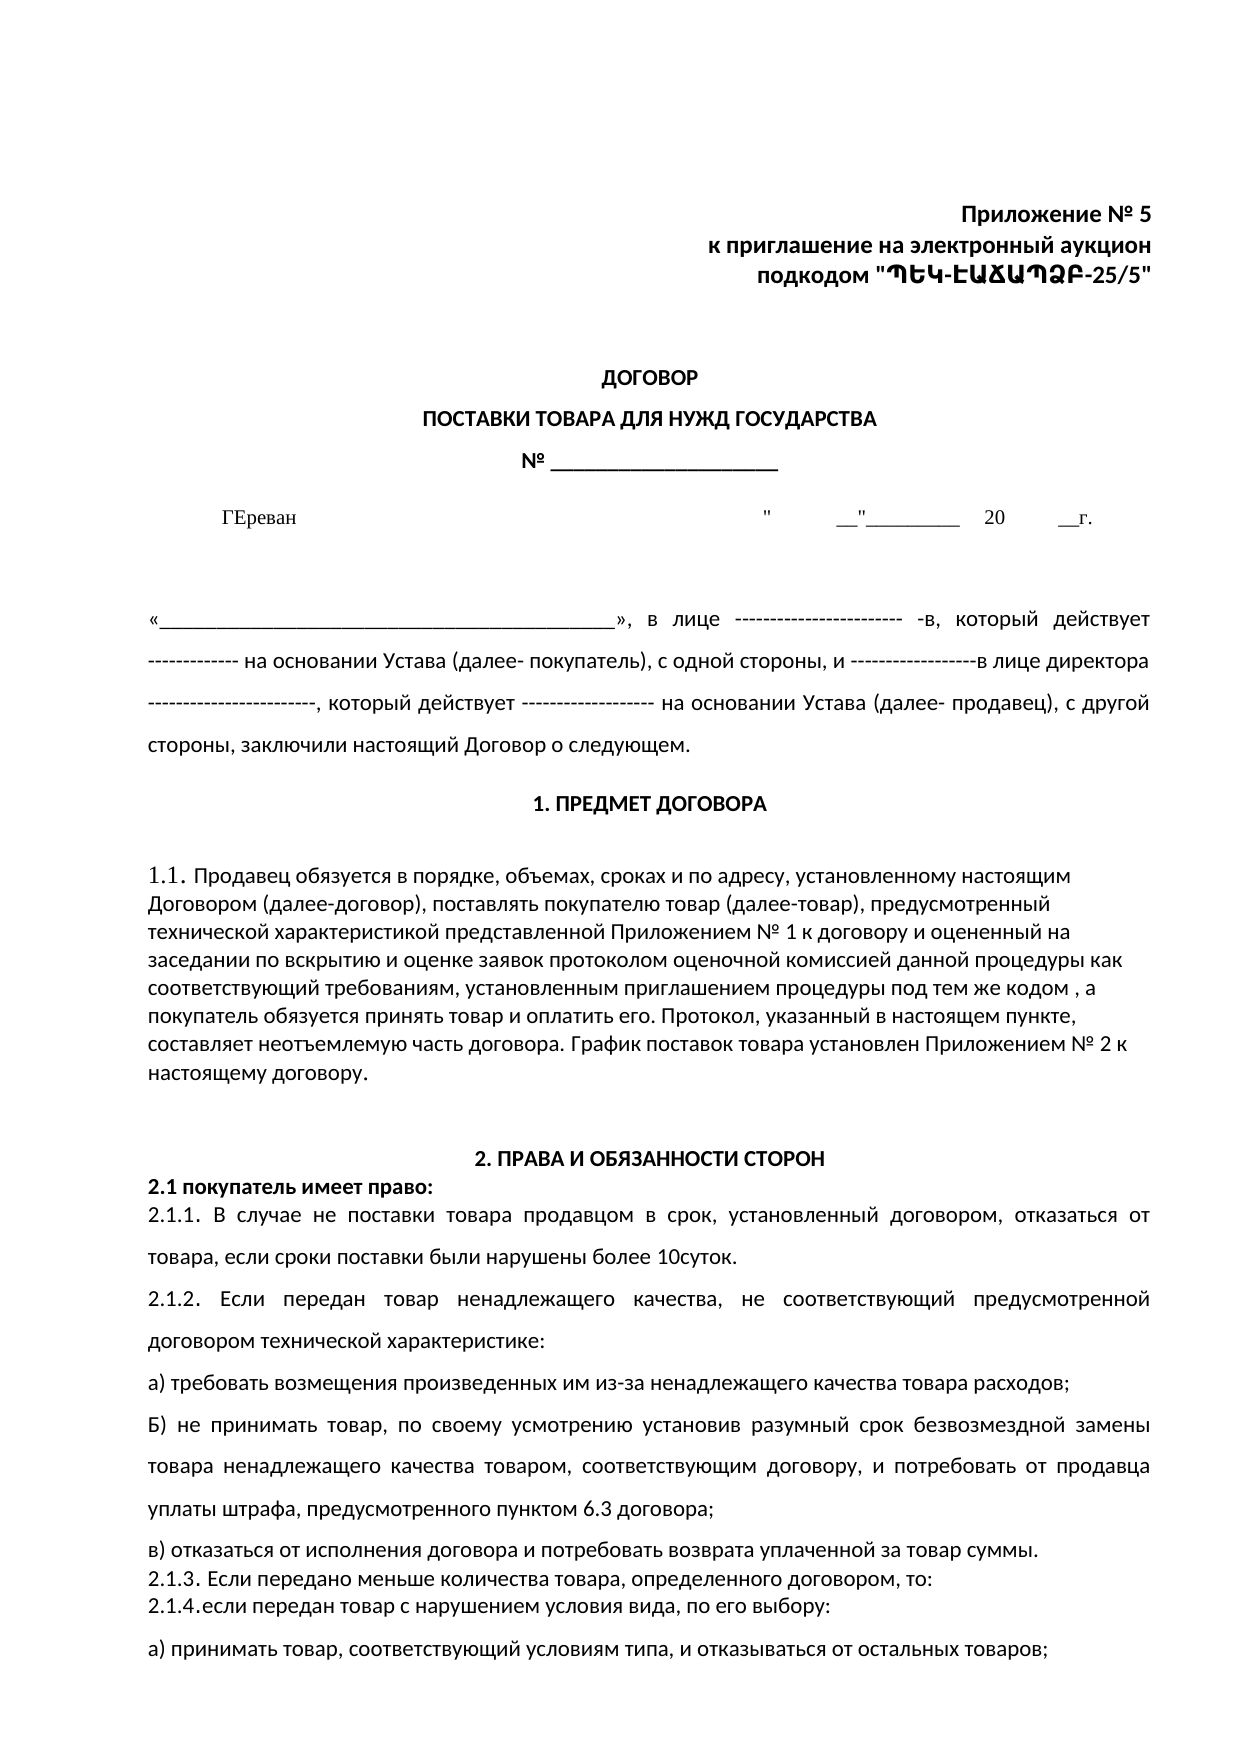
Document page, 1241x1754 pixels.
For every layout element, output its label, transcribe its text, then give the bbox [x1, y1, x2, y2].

text 2.1.3․ Если передано меньше количества товара, определенного договором, то: [148, 1564, 1152, 1592]
list а) требовать возмещения произведенных им из-за ненадлежащего качества товара расходов; [148, 1368, 1152, 1396]
text Приложение № 5 [148, 198, 1152, 229]
table_header " __"_________ 20 __г. [620, 505, 1104, 546]
list Б) не принимать товар, по своему усмотрению установив разумный срок безвозмездной замены товара ненадлежащего качества товаром, соответствующим договору, и потребовать от продавца уплаты штрафа, предусмотренного пунктом 6.3 договора; [148, 1410, 1152, 1522]
text ДОГОВОР [148, 363, 1152, 391]
list 2.1.2․ Если передан товар ненадлежащего качества, не соответствующий предусмотренной договором технической характеристике: [148, 1284, 1152, 1354]
text 1.1․ Продавец обязуется в порядке, объемах, сроках и по адресу, установленному настоящим Договором (далее-договор), поставлять покупателю товар (далее-товар), предусмотренный технической характеристикой представленной Приложением № 1 к договору и оцененный на заседании по вскрытию и оценке заявок протоколом оценочной комиссией данной процедуры как соответствующий требованиям, установленным приглашением процедуры под тем же кодом , а покупатель обязуется принять товар и оплатить его. Протокол, указанный в настоящем пункте, составляет неотъемлемую часть договора. График поставок товара установлен Приложением № 2 к настоящему договору. [148, 860, 1152, 1087]
text № ____________________ [148, 447, 1152, 474]
text подкодом "ՊԵԿ-ԷԱՃԱՊՁԲ-25/5" [177, 259, 1152, 290]
list 2.1.1․ В случае не поставки товара продавцом в срок, установленный договором, отказаться от товара, если сроки поставки были нарушены более 10суток. [148, 1200, 1152, 1270]
text к приглашение на электронный аукцион [177, 229, 1152, 259]
text в) отказаться от исполнения договора и потребовать возврата уплаченной за товар суммы. [148, 1536, 1152, 1564]
text 1. ПРЕДМЕТ ДОГОВОРА [148, 789, 1152, 817]
text 2.1 покупатель имеет право: [148, 1172, 1152, 1200]
text «________________________________________», в лице ------------------------ -в, который действует ------------- на основании Устава (далее- покупатель), с одной стороны, и ------------------в лице директора ------------------------, который действует ------------------- на основании Устава (далее- продавец), с другой стороны, заключили настоящий Договор о следующем. [148, 604, 1152, 758]
table_header ГЕреван [136, 505, 620, 546]
list 2.1.4․если передан товар с нарушением условия вида, по его выбору: [148, 1592, 1152, 1620]
text ПОСТАВКИ ТОВАРА ДЛЯ НУЖД ГОСУДАРСТВА [148, 404, 1152, 433]
list 2. ПРАВА И ОБЯЗАННОСТИ СТОРОН [148, 1144, 1152, 1172]
list а) принимать товар, соответствующий условиям типа, и отказываться от остальных товаров; [148, 1634, 1152, 1662]
